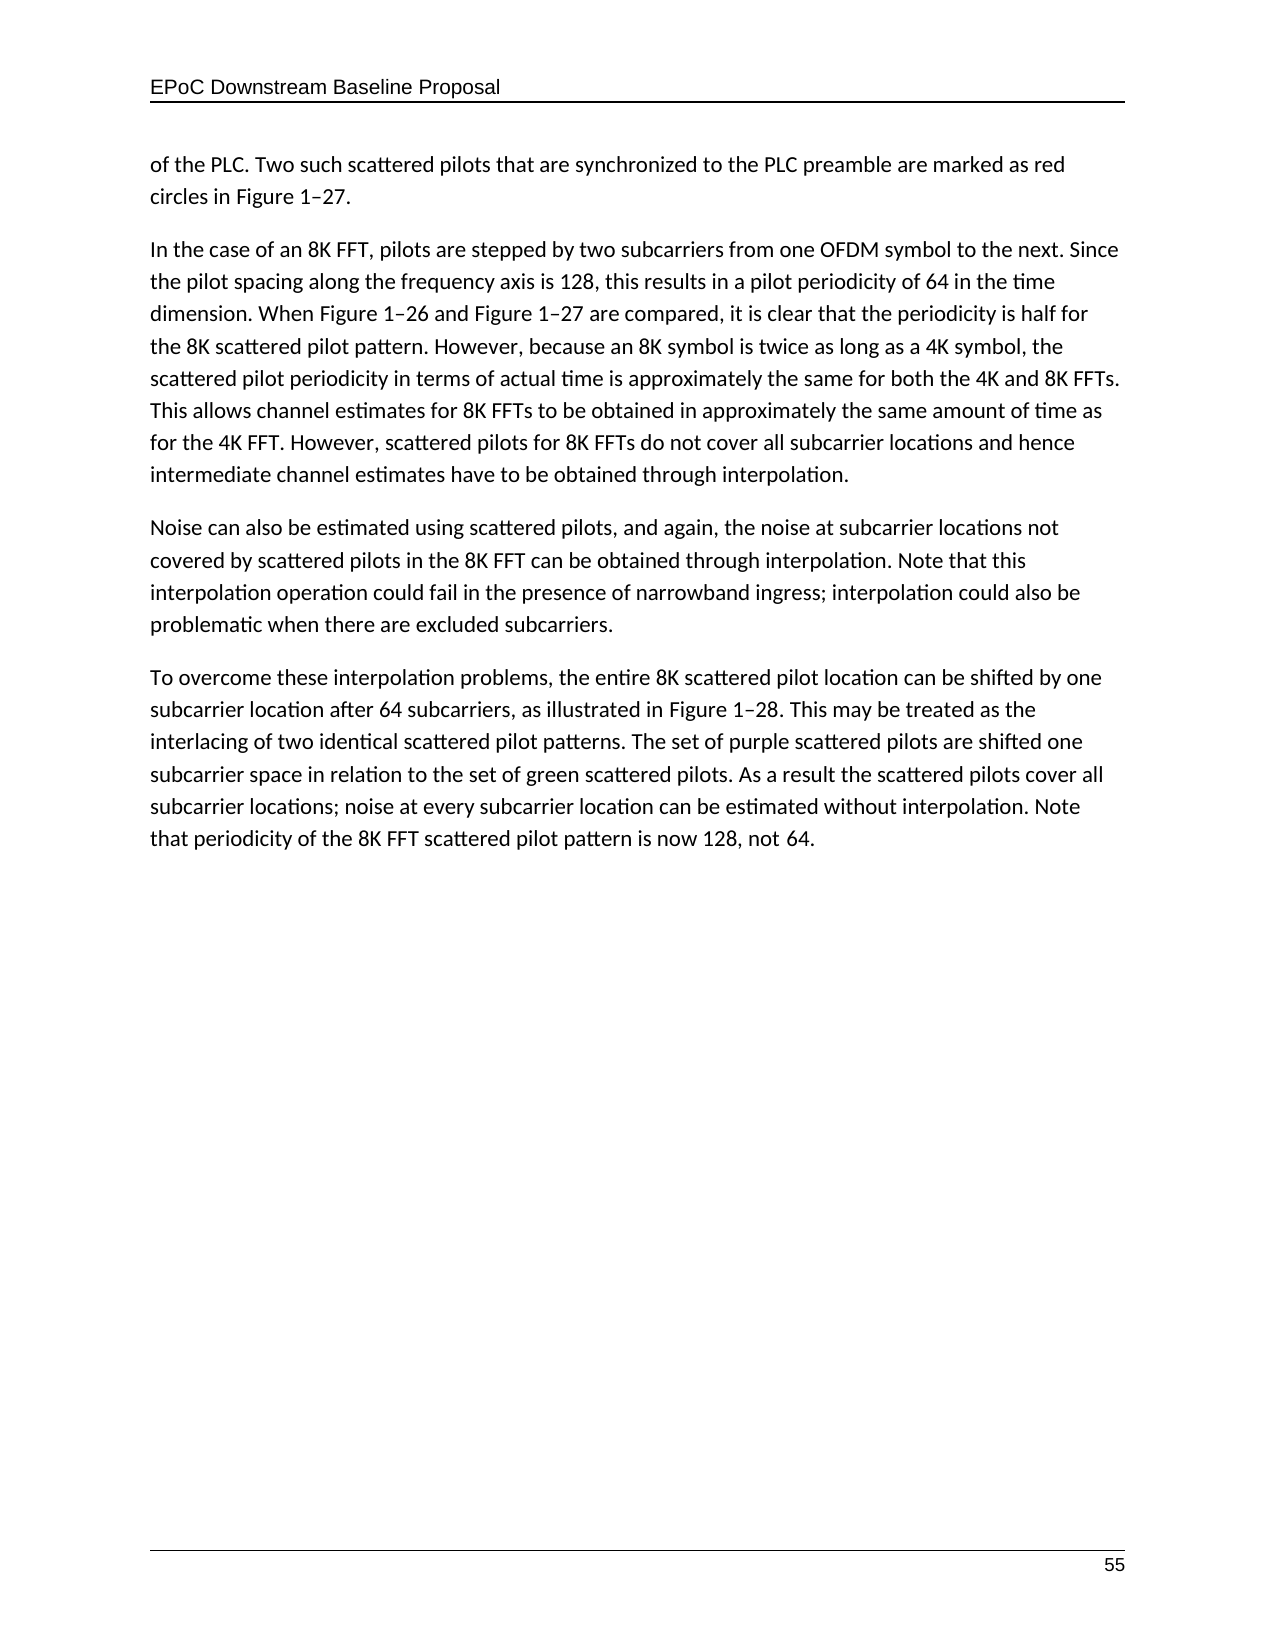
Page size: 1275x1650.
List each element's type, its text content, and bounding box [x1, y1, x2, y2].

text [150, 150, 1125, 210]
text Noise can also be estimated using scattered pilots, and again, the noise at subcarrier locations not covered by scattered pilots in the 8K FFT can be obtained through interpolation. Note that this interpolation operation could fail in the presence of narrowband ingress; interpolation could also be problematic when there are excluded subcarriers. [150, 513, 1125, 638]
